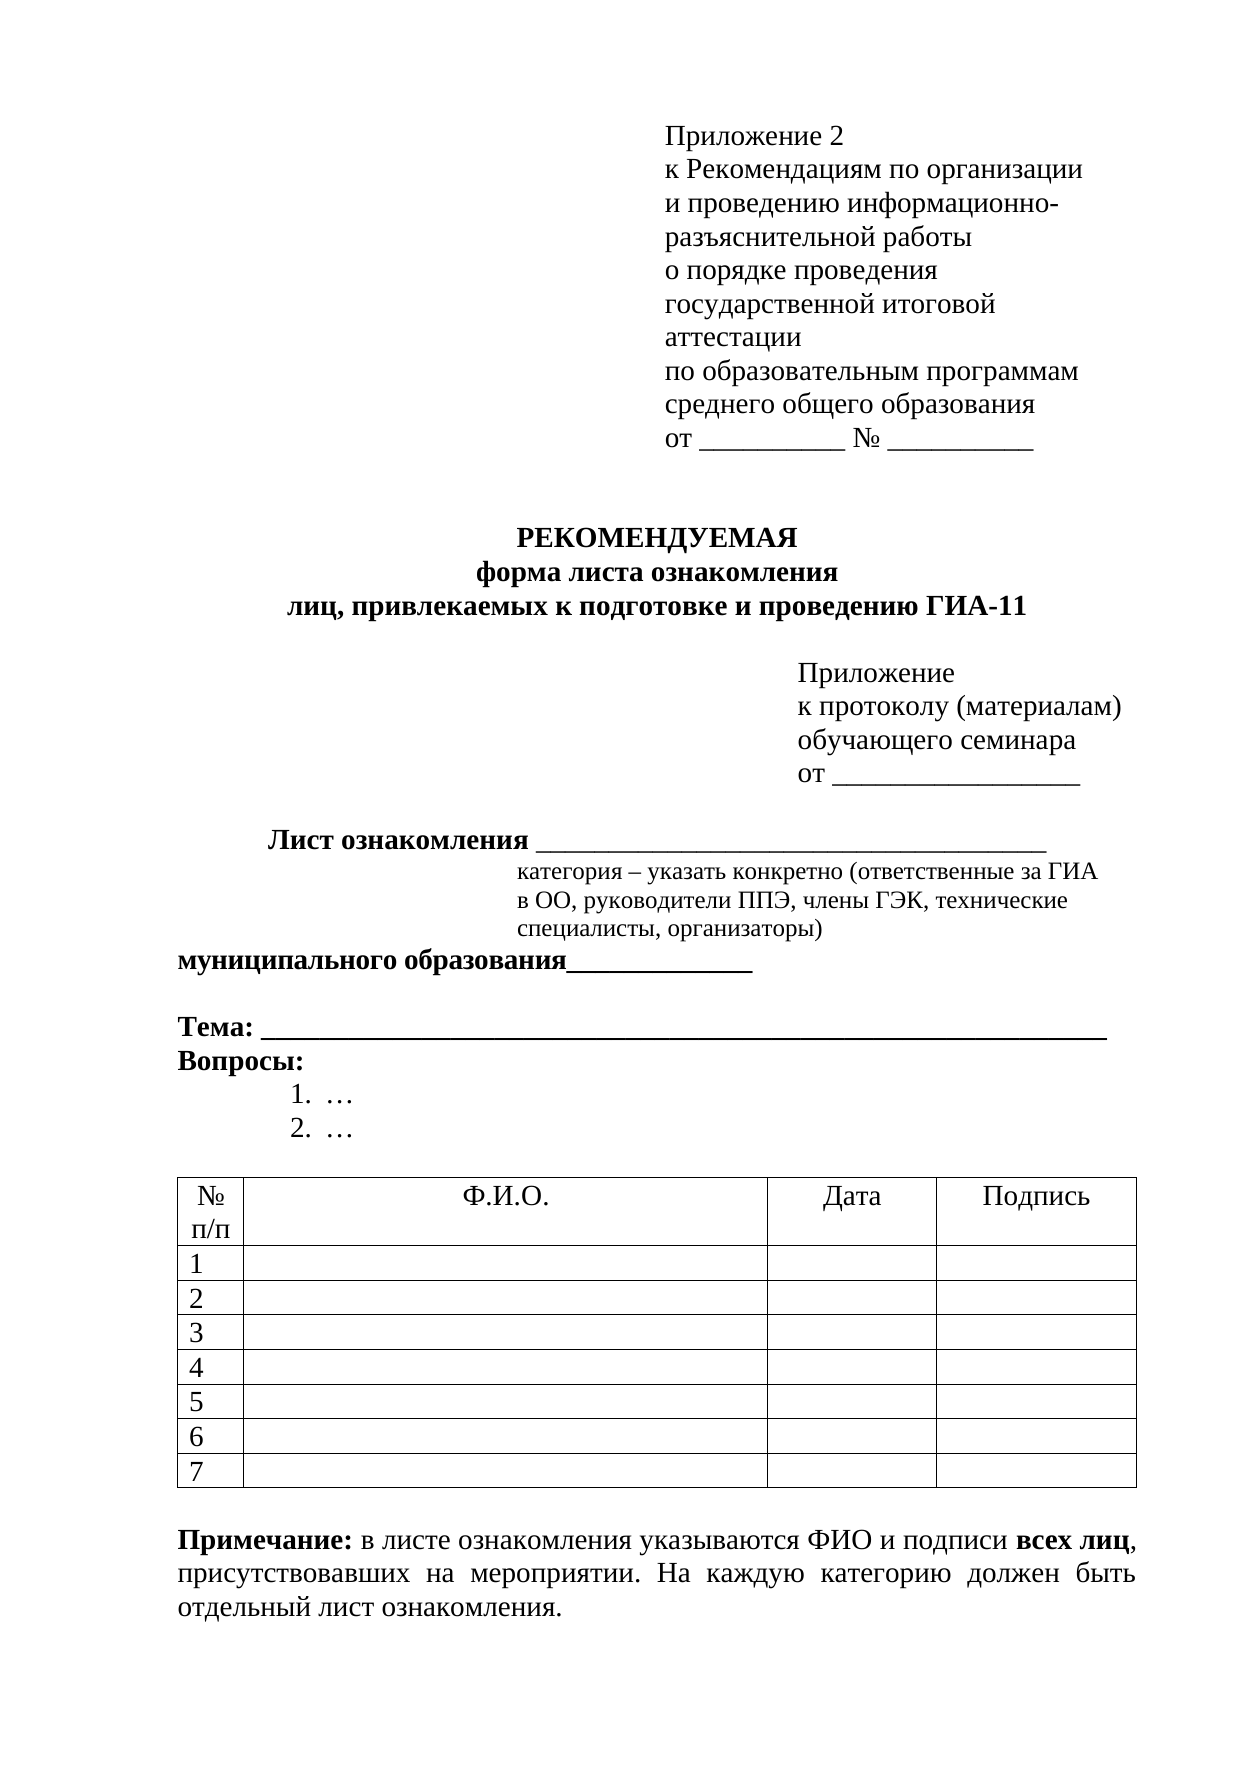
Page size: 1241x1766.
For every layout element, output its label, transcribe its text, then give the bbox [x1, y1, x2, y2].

text Тема: __________________________________________________________ [177, 1009, 1137, 1043]
text Вопросы: [177, 1043, 1137, 1076]
table_cell [937, 1246, 1136, 1280]
table_cell [244, 1281, 767, 1314]
table_header № п/п [178, 1178, 243, 1245]
table_header Дата [768, 1178, 936, 1245]
table_cell [937, 1454, 1136, 1487]
table_cell [937, 1419, 1136, 1453]
text от _________________ [797, 755, 1137, 789]
table_cell 5 [178, 1385, 243, 1418]
table_cell 2 [178, 1281, 243, 1314]
table_cell [937, 1281, 1136, 1314]
table_cell [937, 1350, 1136, 1383]
text о порядке проведения государственной итоговой аттестации [664, 252, 1137, 353]
table_cell [768, 1315, 936, 1349]
table_header Ф.И.О. [244, 1178, 767, 1245]
table_cell 4 [178, 1350, 243, 1383]
table_cell [768, 1281, 936, 1314]
text от __________ № __________ [664, 420, 1137, 453]
table_cell [937, 1385, 1136, 1418]
list … [177, 1110, 1137, 1143]
table_cell [244, 1385, 767, 1418]
table_cell 3 [178, 1315, 243, 1349]
text форма листа ознакомления лиц, привлекаемых к подготовке и проведению ГИА-11 [177, 554, 1137, 621]
text Приложение [797, 655, 1137, 688]
table_cell 1 [178, 1246, 243, 1280]
text к Рекомендациям по организации и проведению информационно- [664, 152, 1137, 219]
table_cell [244, 1246, 767, 1280]
table_cell [768, 1350, 936, 1383]
text муниципального образования_____________ [177, 942, 1137, 976]
table_cell 6 [178, 1419, 243, 1453]
table_cell [244, 1419, 767, 1453]
table_cell 7 [178, 1454, 243, 1487]
text РЕКОМЕНДУЕМАЯ [177, 521, 1137, 554]
text Приложение 2 [664, 118, 1137, 152]
text категория – указать конкретно (ответственные за ГИА [517, 856, 1137, 885]
table_cell [244, 1454, 767, 1487]
table_cell [244, 1350, 767, 1383]
text разъяснительной работы [664, 219, 1137, 252]
table_cell [768, 1454, 936, 1487]
text Примечание: в листе ознакомления указываются ФИО и подписи всех лиц, присутствовавших на мероприятии. На каждую категорию должен быть отдельный лист ознакомления. [177, 1522, 1137, 1622]
text в ОО, руководители ППЭ, члены ГЭК, технические [517, 885, 1137, 913]
text к протоколу (материалам) обучающего семинара [797, 688, 1137, 755]
table_header Подпись [937, 1178, 1136, 1245]
table_cell [768, 1246, 936, 1280]
table_cell [768, 1385, 936, 1418]
text Лист ознакомления ___________________________________ [177, 822, 1137, 856]
table_cell [768, 1419, 936, 1453]
text специалисты, организаторы) [517, 913, 1137, 942]
table_cell [937, 1315, 1136, 1349]
table_cell [244, 1315, 767, 1349]
text по образовательным программам среднего общего образования [664, 353, 1137, 420]
list … [177, 1076, 1137, 1110]
